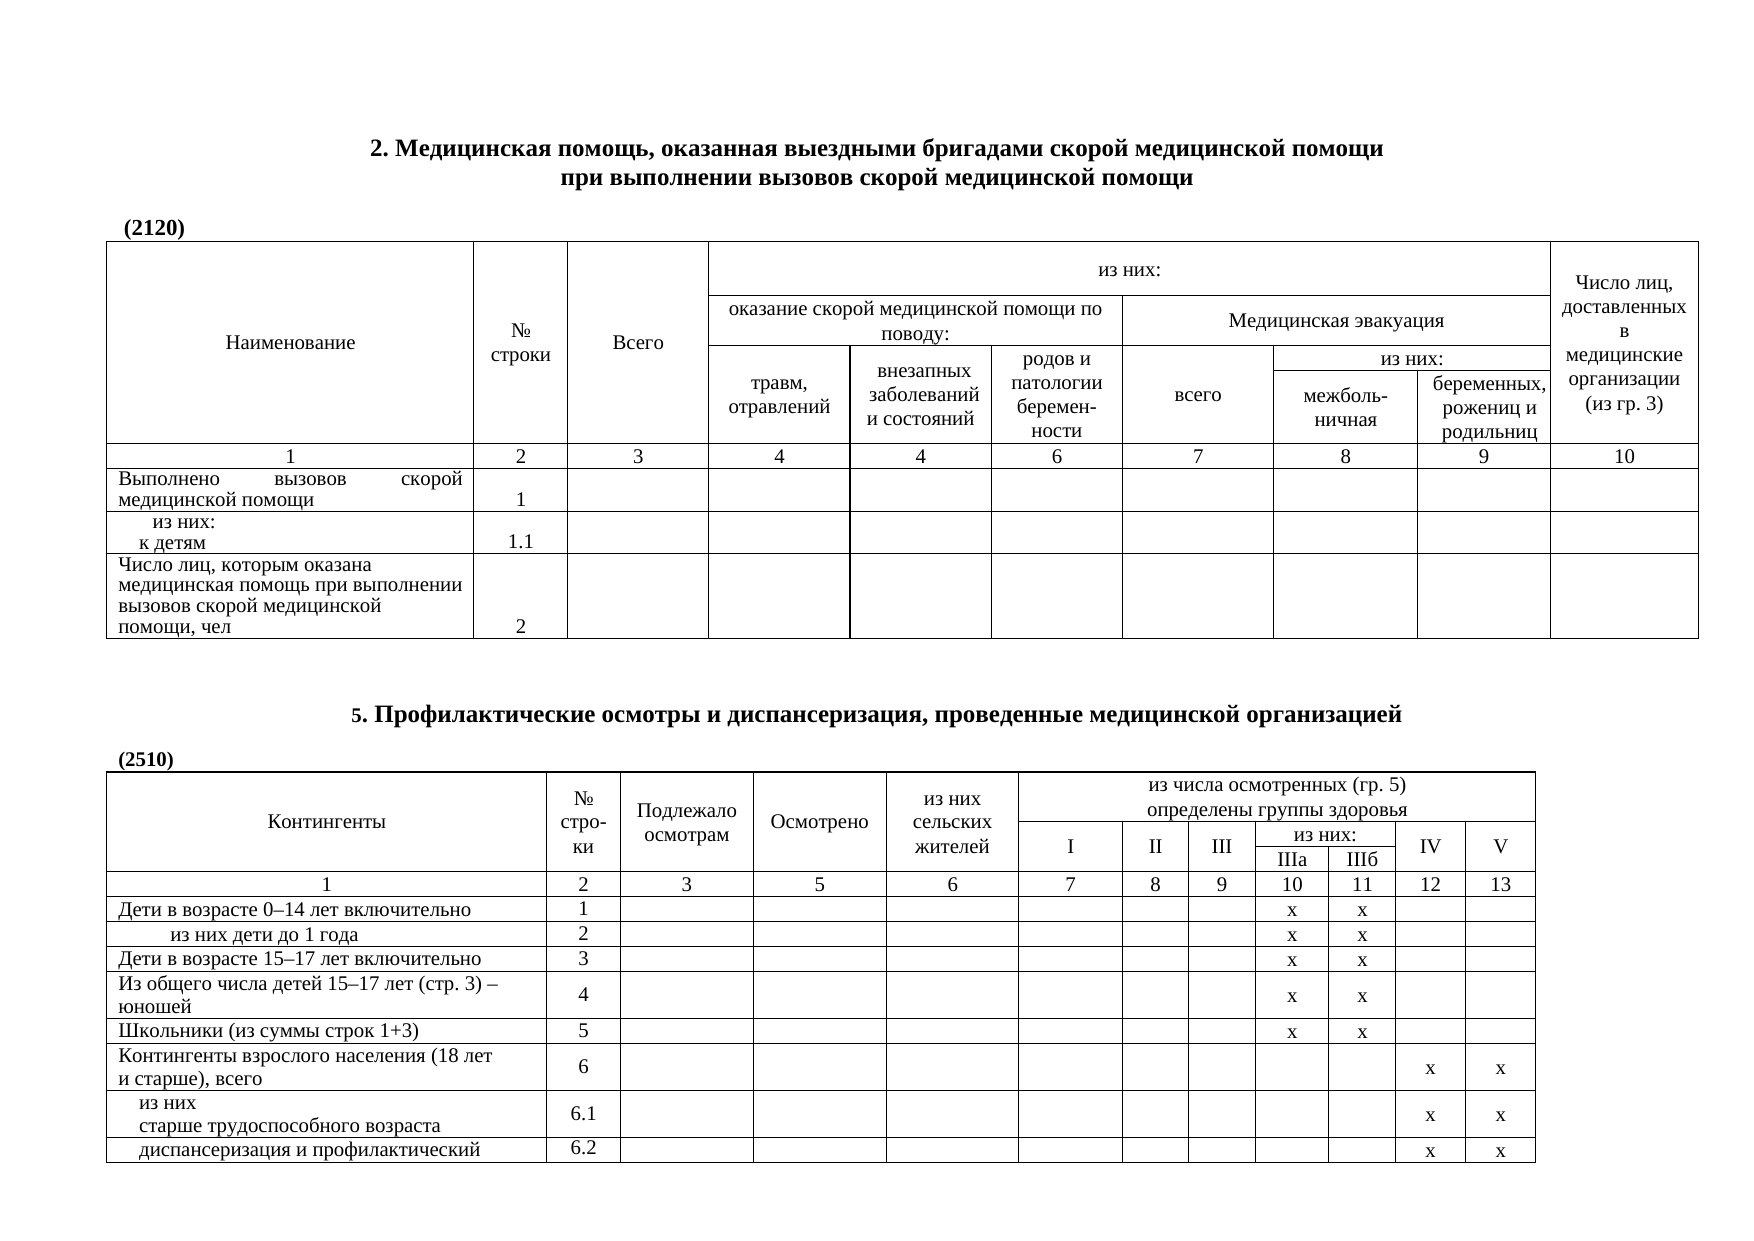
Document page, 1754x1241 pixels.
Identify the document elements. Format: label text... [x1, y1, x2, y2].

table_header № строки [474, 242, 567, 443]
table_cell х [1256, 922, 1328, 946]
table_cell [1256, 1044, 1328, 1090]
table_cell [621, 1138, 753, 1162]
table_cell 4 [851, 444, 991, 468]
table_cell [1396, 922, 1465, 946]
table_cell [1418, 512, 1550, 553]
table_cell оказание скорой медицинской помощи по поводу: [709, 296, 1122, 344]
table_cell [1189, 1044, 1255, 1090]
table_cell [1123, 469, 1273, 511]
table_cell 1.1 [474, 512, 567, 553]
table_cell х [1329, 972, 1395, 1018]
table_cell [1019, 1138, 1122, 1162]
table_cell V [1466, 822, 1535, 871]
table_cell 5 [547, 1019, 620, 1043]
table_cell [709, 554, 849, 638]
table_cell I [1019, 822, 1122, 871]
table_cell 3 [547, 947, 620, 971]
table_cell IIIб [1329, 847, 1395, 871]
table_cell х [1466, 1091, 1535, 1137]
table_cell х [1329, 897, 1395, 921]
table_header Подлежало осмотрам [621, 773, 753, 871]
table_cell 9 [1418, 444, 1550, 468]
table_cell [754, 897, 886, 921]
table_header Число лиц, доставленных в медицинские организации (из гр. 3) [1551, 242, 1698, 443]
table_cell [1189, 1138, 1255, 1162]
table_cell 2 [474, 444, 567, 468]
table_cell из них: [1274, 346, 1550, 369]
table_cell беременных, рожениц и родильниц [1418, 371, 1550, 443]
table_cell [1189, 947, 1255, 971]
table_cell внезапных заболеваний и состояний [851, 346, 991, 443]
table_cell из них: [1256, 822, 1395, 846]
table_cell межболь-ничная [1274, 371, 1417, 443]
table_cell 2 [547, 872, 620, 896]
table_cell Из общего числа детей 15–17 лет (стр. 3) –юношей [107, 972, 546, 1018]
table_cell 4 [709, 444, 849, 468]
table_cell 1 [474, 469, 567, 511]
table_cell из них старше трудоспособного возраста [107, 1091, 546, 1137]
table_cell 10 [1551, 444, 1698, 468]
table_cell [992, 512, 1122, 553]
table_cell [887, 947, 1018, 971]
table_cell [754, 1019, 886, 1043]
table_cell [1396, 947, 1465, 971]
table_cell [1551, 469, 1698, 511]
table_cell х [1466, 1044, 1535, 1090]
table_cell 7 [1123, 444, 1273, 468]
table_cell х [1396, 1091, 1465, 1137]
table_cell Контингенты взрослого населения (18 лет и старше), всего [107, 1044, 546, 1090]
table_cell [621, 897, 753, 921]
table_cell [887, 1019, 1018, 1043]
table_cell 10 [1256, 872, 1328, 896]
table_cell х [1396, 1044, 1465, 1090]
table_cell 1 [107, 444, 473, 468]
table_cell [992, 554, 1122, 638]
table_cell [1274, 512, 1417, 553]
table_cell [1019, 972, 1122, 1018]
table_cell [1189, 1019, 1255, 1043]
table_cell 6.2 [547, 1138, 620, 1162]
table_cell [1189, 972, 1255, 1018]
table_cell [887, 1138, 1018, 1162]
table_cell [1019, 922, 1122, 946]
table_cell [887, 972, 1018, 1018]
table_cell [1256, 1091, 1328, 1137]
table_cell [1189, 922, 1255, 946]
table_cell [1123, 972, 1188, 1018]
table_cell [1123, 947, 1188, 971]
table_cell [754, 972, 886, 1018]
table_cell [621, 972, 753, 1018]
table_cell [568, 554, 708, 638]
table_cell 3 [568, 444, 708, 468]
table_cell 2 [547, 922, 620, 946]
table_cell [621, 922, 753, 946]
table_cell 11 [1329, 872, 1395, 896]
table_header Наименование [107, 242, 473, 443]
table_cell 7 [1019, 872, 1122, 896]
table_cell Медицинская эвакуация [1123, 296, 1550, 344]
table_cell [1123, 1019, 1188, 1043]
table_cell [709, 469, 849, 511]
table_cell [887, 1044, 1018, 1090]
table_cell всего [1123, 346, 1273, 443]
table_cell [1123, 554, 1273, 638]
table_cell [887, 922, 1018, 946]
table_cell [887, 897, 1018, 921]
table_cell 2 [474, 554, 567, 638]
text при выполнении вызовов скорой медицинской помощи [118, 162, 1636, 190]
table_cell [1329, 1044, 1395, 1090]
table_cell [107, 1138, 546, 1162]
table_cell [1123, 512, 1273, 553]
table_cell III [1189, 822, 1255, 871]
table_cell 6 [992, 444, 1122, 468]
table_cell [1123, 922, 1188, 946]
table_cell [1396, 1019, 1465, 1043]
table_cell Школьники (из суммы строк 1+3) [107, 1019, 546, 1043]
table_cell х [1329, 947, 1395, 971]
table_cell [851, 512, 991, 553]
table_cell [1189, 897, 1255, 921]
table_cell х [1329, 1019, 1395, 1043]
table_cell 5 [754, 872, 886, 896]
table_cell [709, 512, 849, 553]
table_cell х [1256, 897, 1328, 921]
table_cell х [1466, 1138, 1535, 1162]
table_cell 8 [1274, 444, 1417, 468]
table_cell IIIа [1256, 847, 1328, 871]
table_cell 6.1 [547, 1091, 620, 1137]
table_cell 8 [1123, 872, 1188, 896]
table_cell [754, 947, 886, 971]
text (2120) [118, 214, 1636, 241]
table_cell [851, 469, 991, 511]
table_cell [887, 1091, 1018, 1137]
table_cell Число лиц, которым оказана медицинская помощь при выполнении вызовов скорой медицинской помощи, чел [107, 554, 473, 638]
table_cell [1019, 1091, 1122, 1137]
table_cell х [1256, 947, 1328, 971]
table_cell травм, отравлений [709, 346, 849, 443]
table_cell [621, 947, 753, 971]
table_cell [754, 1044, 886, 1090]
table_cell [568, 512, 708, 553]
table_cell [1123, 1044, 1188, 1090]
text (2510) [118, 747, 1636, 771]
table_cell [1329, 1091, 1395, 1137]
table_cell [1418, 469, 1550, 511]
table_cell 9 [1189, 872, 1255, 896]
table_cell [1466, 972, 1535, 1018]
table_cell [621, 1044, 753, 1090]
table_cell 3 [621, 872, 753, 896]
table_header из числа осмотренных (гр. 5) определены группы здоровья [1019, 773, 1535, 821]
table_cell [1396, 897, 1465, 921]
table_cell Выполнено вызовов скорой медицинской помощи [107, 469, 473, 511]
table_cell [621, 1091, 753, 1137]
table_cell [1123, 897, 1188, 921]
table_cell [1274, 469, 1417, 511]
table_cell [1019, 897, 1122, 921]
text 5. Профилактические осмотры и диспансеризация, проведенные медицинской организацией [118, 699, 1636, 728]
table_cell [1551, 554, 1698, 638]
table_cell [754, 922, 886, 946]
table_cell [1418, 554, 1550, 638]
table_header № стро-ки [547, 773, 620, 871]
table_cell [1329, 1138, 1395, 1162]
text 2. Медицинская помощь, оказанная выездными бригадами скорой медицинской помощи [118, 133, 1636, 162]
table_header из них: [709, 242, 1550, 295]
table_cell из них: к детям [107, 512, 473, 553]
table_cell [754, 1138, 886, 1162]
table_cell из них дети до 1 года [107, 922, 546, 946]
table_cell [568, 469, 708, 511]
table_cell 1 [547, 897, 620, 921]
table_cell 12 [1396, 872, 1465, 896]
table_cell [1551, 512, 1698, 553]
table_cell 1 [107, 872, 546, 896]
table_cell [1466, 922, 1535, 946]
table_cell Дети в возрасте 15–17 лет включительно [107, 947, 546, 971]
table_cell 13 [1466, 872, 1535, 896]
table_cell [1466, 947, 1535, 971]
table_cell [1123, 1138, 1188, 1162]
table_cell [1274, 554, 1417, 638]
table_cell [1123, 1091, 1188, 1137]
table_header Всего [568, 242, 708, 443]
table_header из них сельских жителей [887, 773, 1018, 871]
table_cell родов и патологии беремен-ности [992, 346, 1122, 443]
table_cell х [1256, 1019, 1328, 1043]
table_cell х [1256, 972, 1328, 1018]
table_header Осмотрено [754, 773, 886, 871]
table_cell II [1123, 822, 1188, 871]
table_cell [754, 1091, 886, 1137]
table_cell IV [1396, 822, 1465, 871]
table_cell [1019, 1019, 1122, 1043]
table_cell [1019, 947, 1122, 971]
table_header Контингенты [107, 773, 546, 871]
table_cell 4 [547, 972, 620, 1018]
table_cell [851, 554, 991, 638]
table_cell [1466, 897, 1535, 921]
table_cell 6 [547, 1044, 620, 1090]
table_cell [992, 469, 1122, 511]
table_cell [1466, 1019, 1535, 1043]
table_cell [621, 1019, 753, 1043]
table_cell [1396, 972, 1465, 1018]
table_cell [1189, 1091, 1255, 1137]
table_cell [1019, 1044, 1122, 1090]
table_cell х [1396, 1138, 1465, 1162]
table_cell [1256, 1138, 1328, 1162]
table_cell х [1329, 922, 1395, 946]
table_cell Дети в возрасте 0–14 лет включительно [107, 897, 546, 921]
table_cell 6 [887, 872, 1018, 896]
